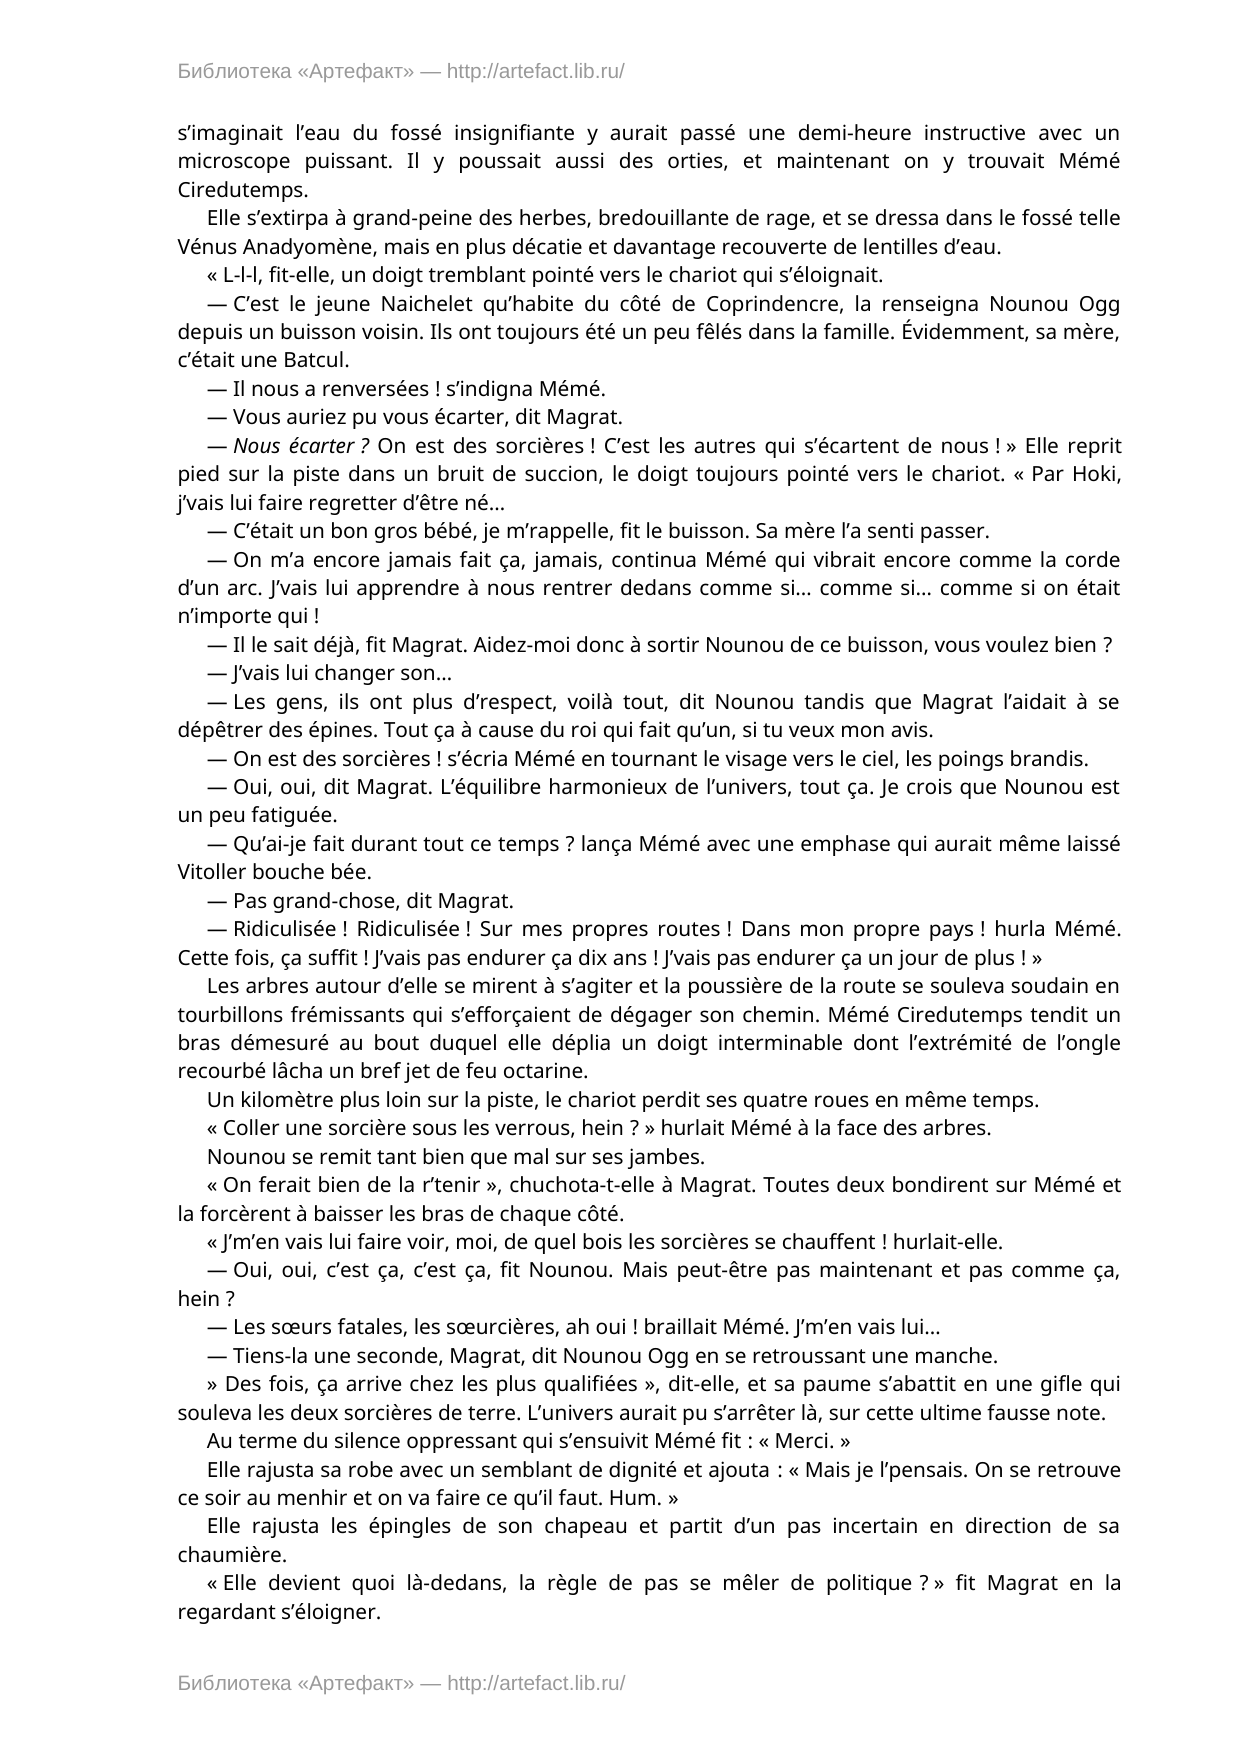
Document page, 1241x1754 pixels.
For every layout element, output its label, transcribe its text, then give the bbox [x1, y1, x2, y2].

text « Elle devient quoi là-dedans, la règle de pas se mêler de politique ? » fit Magrat en la regardant s’éloigner. [177, 1568, 1122, 1625]
text — On est des sorcières ! s’écria Mémé en tournant le visage vers le ciel, les poings brandis. [177, 744, 1122, 772]
text — Oui, oui, c’est ça, c’est ça, fit Nounou. Mais peut-être pas maintenant et pas comme ça, hein ? [177, 1256, 1122, 1312]
text « L-l-l, fit-elle, un doigt tremblant pointé vers le chariot qui s’éloignait. [177, 260, 1122, 289]
text — Il le sait déjà, fit Magrat. Aidez-moi donc à sortir Nounou de ce buisson, vous voulez bien ? [177, 630, 1122, 658]
text — Les gens, ils ont plus d’respect, voilà tout, dit Nounou tandis que Magrat l’aidait à se dépêtrer des épines. Tout ça à cause du roi qui fait qu’un, si tu veux mon avis. [177, 687, 1122, 744]
text — Nous écarter ? On est des sorcières ! C’est les autres qui s’écartent de nous ! » Elle reprit pied sur la piste dans un bruit de succion, le doigt toujours pointé vers le chariot. « Par Hoki, j’vais lui faire regretter d’être né… [177, 431, 1122, 516]
text — Vous auriez pu vous écarter, dit Magrat. [177, 402, 1122, 431]
text — C’est le jeune Naichelet qu’habite du côté de Coprindencre, la renseigna Nounou Ogg depuis un buisson voisin. Ils ont toujours été un peu fêlés dans la famille. Évidemment, sa mère, c’était une Batcul. [177, 289, 1122, 374]
text — On m’a encore jamais fait ça, jamais, continua Mémé qui vibrait encore comme la corde d’un arc. J’vais lui apprendre à nous rentrer dedans comme si… comme si… comme si on était n’importe qui ! [177, 545, 1122, 630]
text — Oui, oui, dit Magrat. L’équilibre harmonieux de l’univers, tout ça. Je crois que Nounou est un peu fatiguée. [177, 772, 1122, 829]
text Un kilomètre plus loin sur la piste, le chariot perdit ses quatre roues en même temps. [177, 1085, 1122, 1113]
text Elle s’extirpa à grand-peine des herbes, bredouillante de rage, et se dressa dans le fossé telle Vénus Anadyomène, mais en plus décatie et davantage recouverte de lentilles d’eau. [177, 203, 1122, 260]
text Au terme du silence oppressant qui s’ensuivit Mémé fit : « Merci. » [177, 1426, 1122, 1455]
text » Des fois, ça arrive chez les plus qualifiées », dit-elle, et sa paume s’abattit en une gifle qui souleva les deux sorcières de terre. L’univers aurait pu s’arrêter là, sur cette ultime fausse note. [177, 1369, 1122, 1426]
text — Tiens-la une seconde, Magrat, dit Nounou Ogg en se retroussant une manche. [177, 1341, 1122, 1369]
text — J’vais lui changer son… [177, 658, 1122, 687]
text Elle rajusta les épingles de son chapeau et partit d’un pas incertain en direction de sa chaumière. [177, 1512, 1122, 1568]
text Les arbres autour d’elle se mirent à s’agiter et la poussière de la route se souleva soudain en tourbillons frémissants qui s’efforçaient de dégager son chemin. Mémé Ciredutemps tendit un bras démesuré au bout duquel elle déplia un doigt interminable dont l’extrémité de l’ongle recourbé lâcha un bref jet de feu octarine. [177, 971, 1122, 1085]
text — Pas grand-chose, dit Magrat. [177, 886, 1122, 914]
text Elle rajusta sa robe avec un semblant de dignité et ajouta : « Mais je l’pensais. On se retrouve ce soir au menhir et on va faire ce qu’il faut. Hum. » [177, 1455, 1122, 1512]
text « J’m’en vais lui faire voir, moi, de quel bois les sorcières se chauffent ! hurlait-elle. [177, 1227, 1122, 1256]
text — Ridiculisée ! Ridiculisée ! Sur mes propres routes ! Dans mon propre pays ! hurla Mémé. Cette fois, ça suffit ! J’vais pas endurer ça dix ans ! J’vais pas endurer ça un jour de plus ! » [177, 914, 1122, 971]
text « On ferait bien de la r’tenir », chuchota-t-elle à Magrat. Toutes deux bondirent sur Mémé et la forcèrent à baisser les bras de chaque côté. [177, 1170, 1122, 1227]
text — Qu’ai-je fait durant tout ce temps ? lança Mémé avec une emphase qui aurait même laissé Vitoller bouche bée. [177, 829, 1122, 886]
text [177, 118, 1122, 203]
text Nounou se remit tant bien que mal sur ses jambes. [177, 1142, 1122, 1170]
text — Les sœurs fatales, les sœurcières, ah oui ! braillait Mémé. J’m’en vais lui… [177, 1312, 1122, 1341]
text — C’était un bon gros bébé, je m’rappelle, fit le buisson. Sa mère l’a senti passer. [177, 516, 1122, 545]
text — Il nous a renversées ! s’indigna Mémé. [177, 374, 1122, 402]
text « Coller une sorcière sous les verrous, hein ? » hurlait Mémé à la face des arbres. [177, 1113, 1122, 1142]
